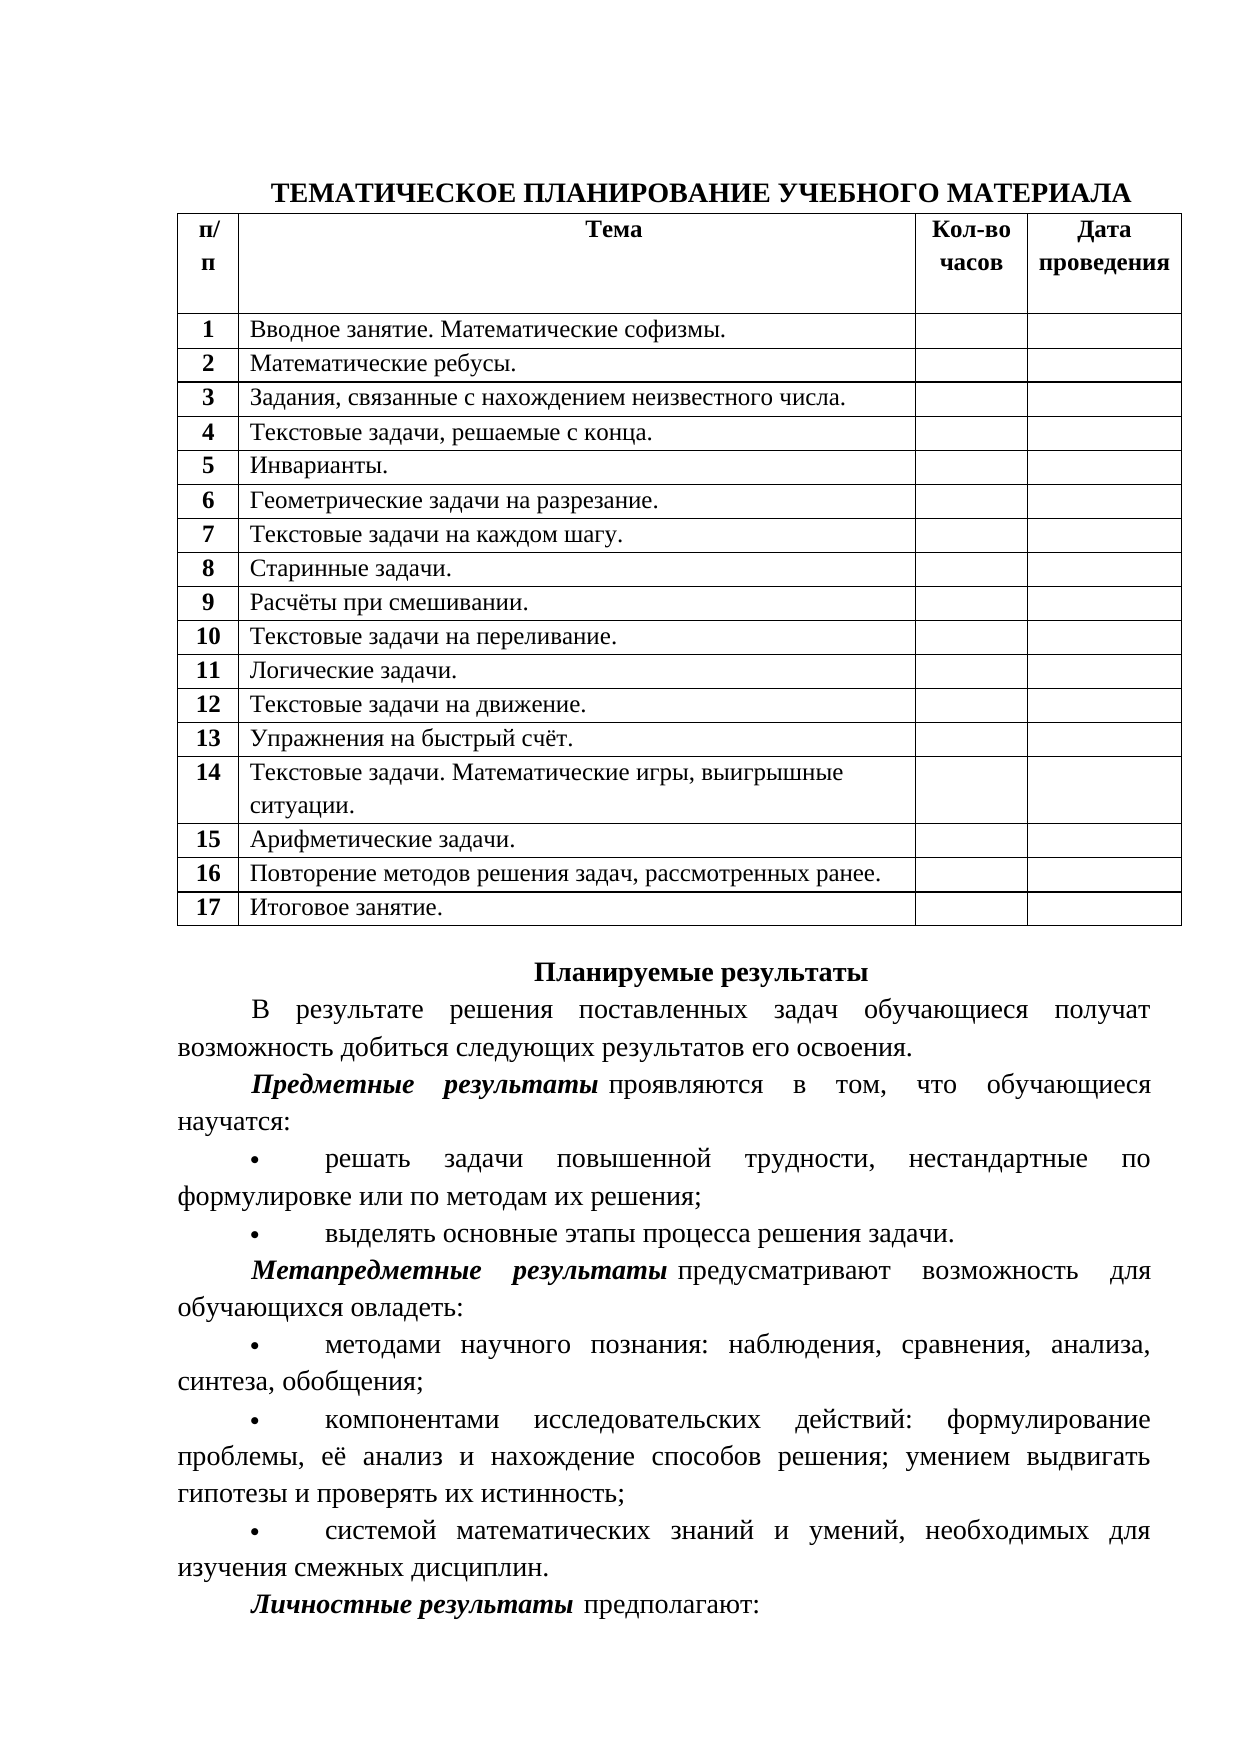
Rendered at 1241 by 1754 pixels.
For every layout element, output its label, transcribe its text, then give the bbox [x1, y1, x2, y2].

table_cell [1028, 893, 1181, 925]
table_cell [916, 519, 1027, 552]
table_cell [1028, 451, 1181, 484]
table_cell 9 [178, 587, 238, 620]
table_cell Текстовые задачи. Математические игры, выигрышные ситуации. [239, 757, 915, 823]
table_cell Текстовые задачи на переливание. [239, 621, 915, 654]
table_cell Упражнения на быстрый счёт. [239, 723, 915, 756]
table_cell Арифметические задачи. [239, 824, 915, 857]
table_cell 2 [178, 349, 238, 381]
table_cell [916, 757, 1027, 823]
table_header Тема [239, 214, 915, 313]
table_cell [1028, 519, 1181, 552]
table_cell [1028, 757, 1181, 823]
table_cell Текстовые задачи на каждом шагу. [239, 519, 915, 552]
list методами научного познания: наблюдения, сравнения, анализа, синтеза, обобщения; [177, 1327, 1152, 1397]
text Планируемые результаты [177, 955, 1152, 988]
table_cell [916, 451, 1027, 484]
table_cell Старинные задачи. [239, 553, 915, 586]
table_cell Итоговое занятие. [239, 893, 915, 925]
table_cell [916, 553, 1027, 586]
table_cell [916, 417, 1027, 449]
table_cell [1028, 417, 1181, 449]
table_cell Расчёты при смешивании. [239, 587, 915, 620]
text ТЕМАТИЧЕСКОЕ ПЛАНИРОВАНИЕ УЧЕБНОГО МАТЕРИАЛА [177, 176, 1152, 208]
table_cell 13 [178, 723, 238, 756]
table_cell [1028, 723, 1181, 756]
table_cell Математические ребусы. [239, 349, 915, 381]
table_cell [1028, 824, 1181, 857]
table_cell [1028, 314, 1181, 347]
table_cell 17 [178, 893, 238, 925]
table_cell Инварианты. [239, 451, 915, 484]
table_cell Вводное занятие. Математические софизмы. [239, 314, 915, 347]
list системой математических знаний и умений, необходимых для изучения смежных дисциплин. [177, 1513, 1152, 1583]
table_header Дата проведения [1028, 214, 1181, 313]
table_cell 14 [178, 757, 238, 823]
table_cell [916, 485, 1027, 518]
table_cell 6 [178, 485, 238, 518]
text Метапредметные результаты предусматривают возможность для обучающихся овладеть: [177, 1253, 1152, 1322]
table_cell [916, 824, 1027, 857]
list выделять основные этапы процесса решения задачи. [177, 1216, 1152, 1248]
table_cell 8 [178, 553, 238, 586]
table_cell [1028, 689, 1181, 722]
table_header п/п [178, 214, 238, 313]
table_cell Задания, связанные с нахождением неизвестного числа. [239, 383, 915, 416]
text Личностные результаты предполагают: [177, 1588, 1152, 1620]
table_cell [1028, 655, 1181, 688]
table_header Кол-во часов [916, 214, 1027, 313]
table_cell 16 [178, 858, 238, 891]
list решать задачи повышенной трудности, нестандартные по формулировке или по методам их решения; [177, 1141, 1152, 1211]
text В результате решения поставленных задач обучающиеся получат возможность добиться следующих результатов его освоения. [177, 993, 1152, 1062]
table_cell [916, 587, 1027, 620]
table_cell Повторение методов решения задач, рассмотренных ранее. [239, 858, 915, 891]
table_cell [916, 723, 1027, 756]
table_cell [916, 383, 1027, 416]
list компонентами исследовательских действий: формулирование проблемы, её анализ и нахождение способов решения; умением выдвигать гипотезы и проверять их истинность; [177, 1402, 1152, 1508]
table_cell Текстовые задачи на движение. [239, 689, 915, 722]
table_cell 10 [178, 621, 238, 654]
table_cell [916, 689, 1027, 722]
table_cell 1 [178, 314, 238, 347]
table_cell 11 [178, 655, 238, 688]
table_cell [1028, 858, 1181, 891]
table_cell [1028, 349, 1181, 381]
text Предметные результаты проявляются в том, что обучающиеся научатся: [177, 1067, 1152, 1137]
table_cell [1028, 485, 1181, 518]
table_cell [916, 349, 1027, 381]
table_cell [1028, 383, 1181, 416]
table_cell [916, 893, 1027, 925]
table_cell 5 [178, 451, 238, 484]
table_cell [1028, 553, 1181, 586]
table_cell 15 [178, 824, 238, 857]
table_cell [916, 655, 1027, 688]
table_cell [1028, 621, 1181, 654]
table_cell 4 [178, 417, 238, 449]
table_cell [1028, 587, 1181, 620]
table_cell Текстовые задачи, решаемые с конца. [239, 417, 915, 449]
table_cell [916, 858, 1027, 891]
table_cell 12 [178, 689, 238, 722]
table_cell [916, 314, 1027, 347]
table_cell Логические задачи. [239, 655, 915, 688]
table_cell Геометрические задачи на разрезание. [239, 485, 915, 518]
table_cell [916, 621, 1027, 654]
table_cell 7 [178, 519, 238, 552]
table_cell 3 [178, 383, 238, 416]
